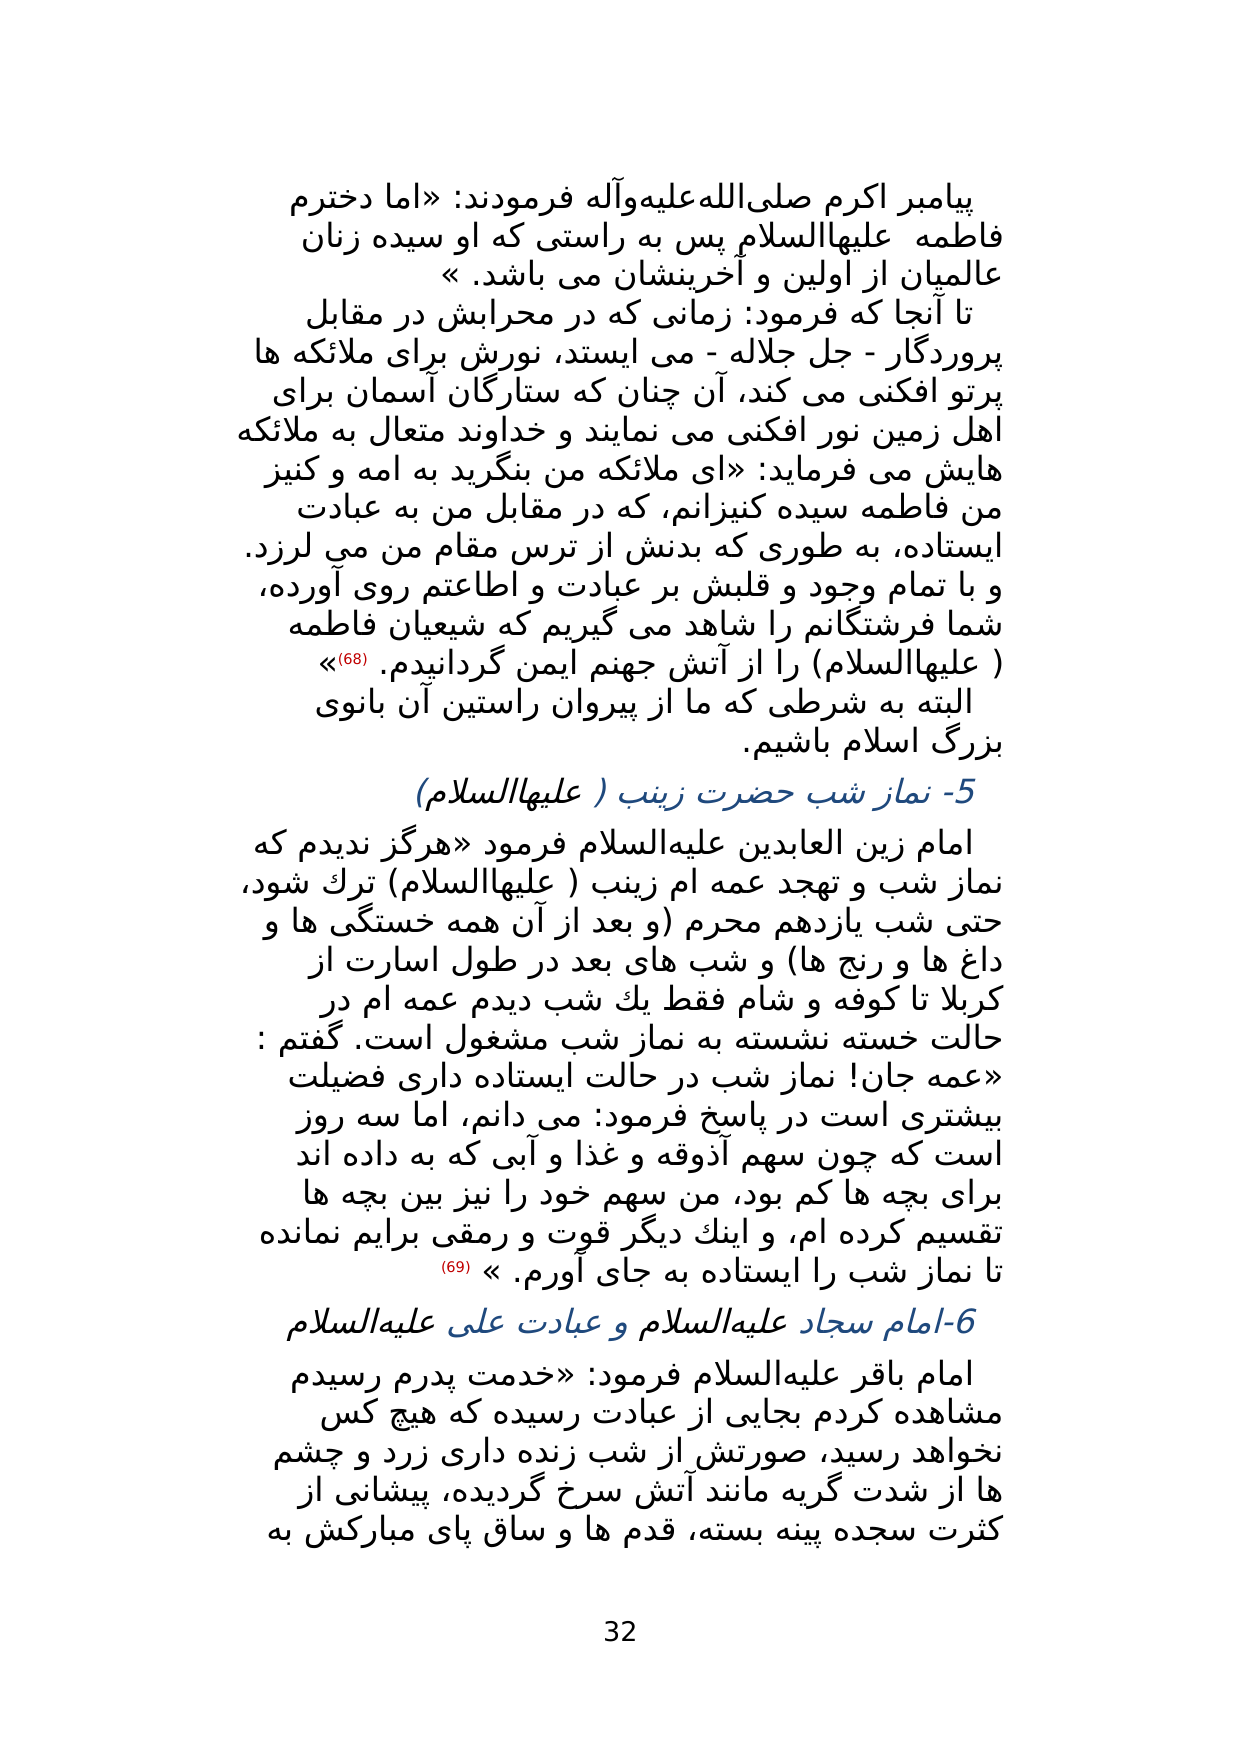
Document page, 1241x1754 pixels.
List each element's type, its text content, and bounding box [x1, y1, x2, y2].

subtitle 6-امام سجاد عليه‌السلام و عبادت على عليه‌السلام [236, 1303, 1004, 1341]
subtitle 5- نماز شب حضرت زينب ( عليها‌السلام) [236, 772, 1004, 811]
text تا آنجا كه فرمود: زمانى كه در محرابش در مقابل پروردگار - جل جلاله - مى ايستد، نورش براى ملائكه ها پرتو افكنى مى كند، آن چنان كه ستارگان آسمان براى اهل زمين نور افكنى مى نمايند و خداوند متعال به ملائكه هايش مى فرمايد: «اى ملائكه من بنگريد به امه و كنيز من فاطمه سيده كنيزانم، كه در مقابل من به عبادت ايستاده، به طورى كه بدنش از ترس مقام من مى لرزد. و با تمام وجود و قلبش بر عبادت و اطاعتم روى آورده، شما فرشتگانم را شاهد مى گيريم كه شيعيان فاطمه ( عليها‌السلام) را از آتش جهنم ايمن گردانيدم. (68)» [236, 294, 1004, 682]
text امام زين العابدين عليه‌السلام فرمود «هرگز نديدم كه نماز شب و تهجد عمه ام زينب ( عليها‌السلام) ترك شود، حتى شب يازدهم محرم (و بعد از آن همه خستگى ها و داغ ها و رنج ها) و شب هاى بعد در طول اسارت از كربلا تا كوفه و شام فقط يك شب ديدم عمه ام در حالت خسته نشسته به نماز شب مشغول است. گفتم : «عمه جان! نماز شب در حالت ايستاده دارى فضيلت بيشترى است در پاسخ فرمود: مى دانم، اما سه روز است كه چون سهم آذوقه و غذا و آبى كه به داده اند براى بچه ها كم بود، من سهم خود را نيز بين بچه ها تقسيم كرده ام، و اينك ديگر قوت و رمقى برايم نمانده تا نماز شب را ايستاده به جاى آورم. » (69) [236, 824, 1004, 1290]
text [236, 1354, 1004, 1548]
text البته به شرطى كه ما از پيروان راستين آن بانوى بزرگ اسلام باشيم. [236, 682, 1004, 760]
text پيامبر اكرم صلى‌الله‌عليه‌وآله فرمودند: «اما دخترم فاطمه عليها‌السلام پس به راستى كه او سيده زنان عالميان از اولين و آخرينشان مى باشد. » [236, 177, 1004, 294]
